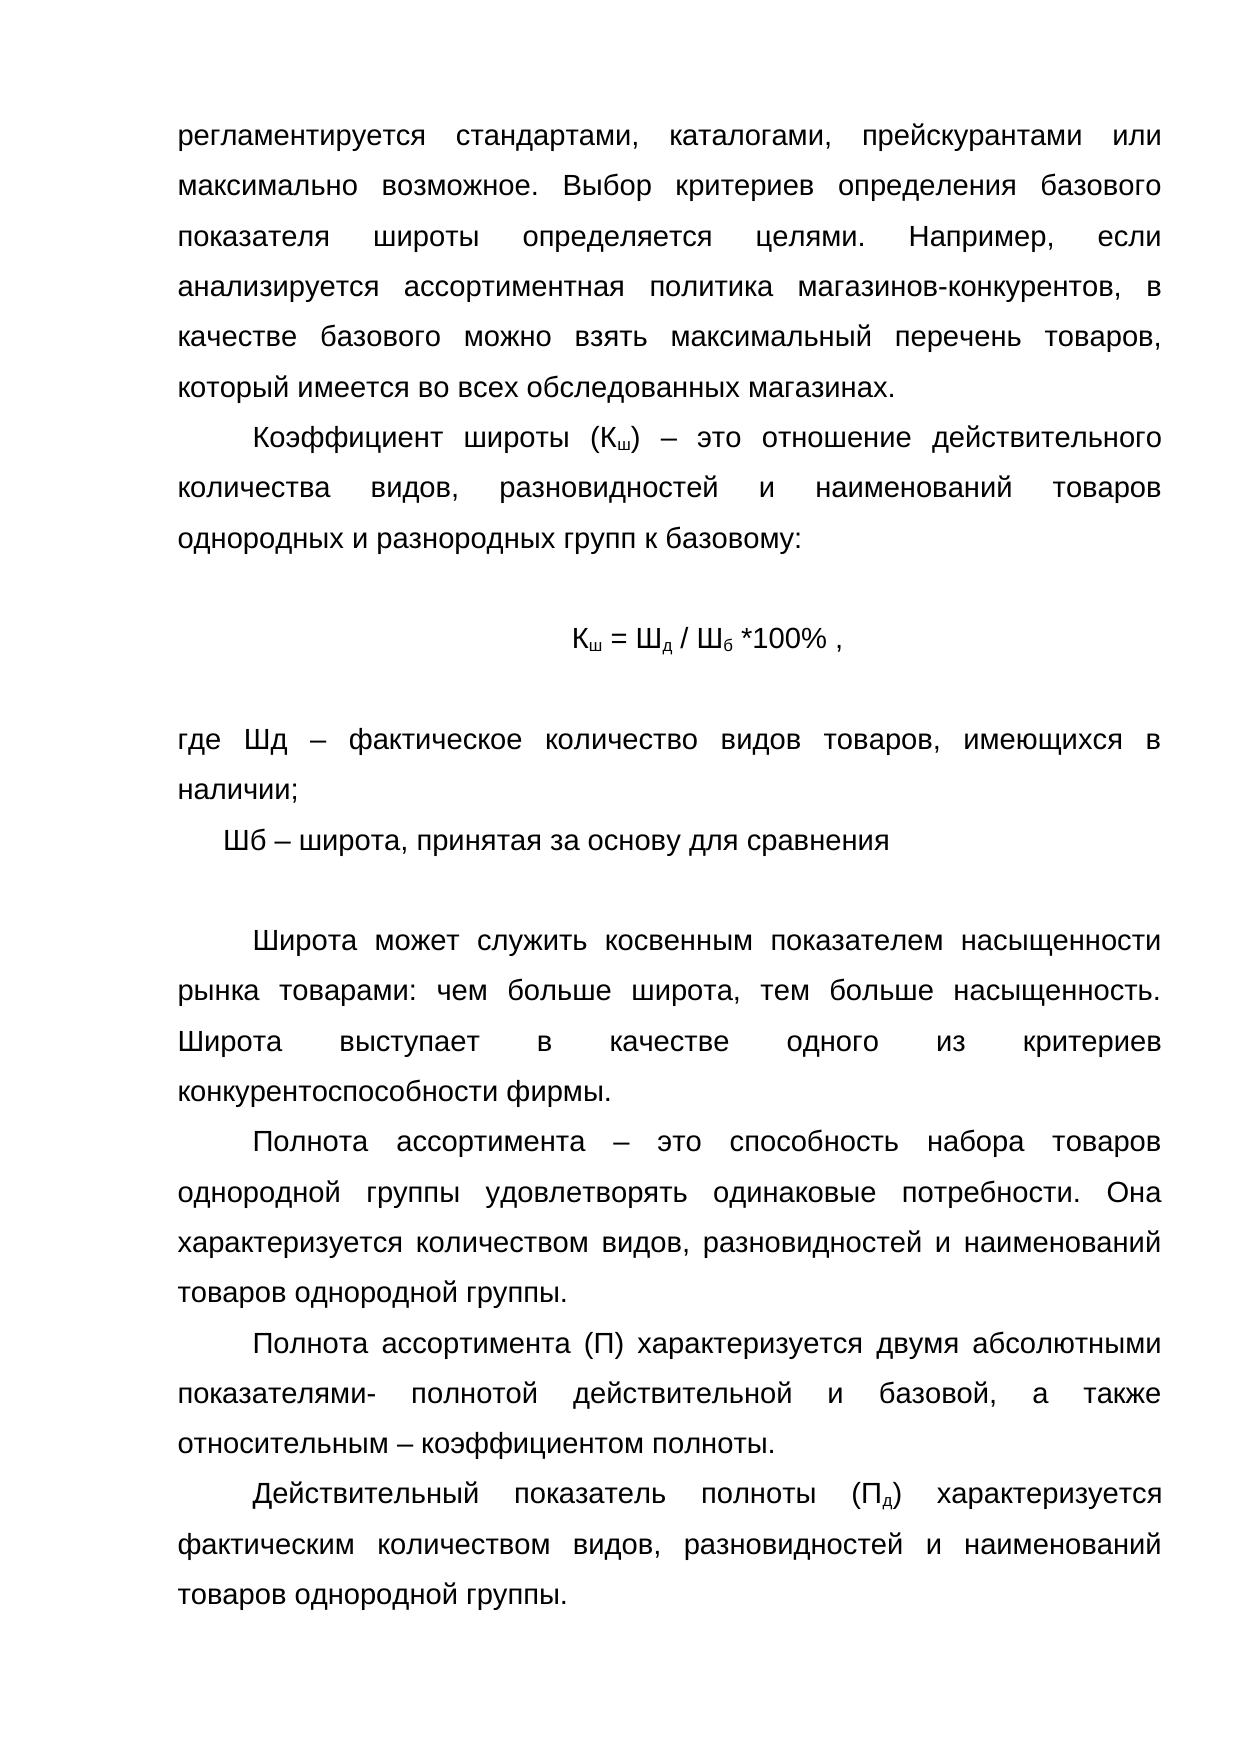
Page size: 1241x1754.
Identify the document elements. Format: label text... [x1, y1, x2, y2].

text Шб – широта, принятая за основу для сравнения [177, 822, 1162, 856]
text Коэффициент широты (Кш) – это отношение действительного количества видов, разновидностей и наименований товаров однородных и разнородных групп к базовому: [177, 420, 1162, 554]
text Полнота ассортимента – это способность набора товаров однородной группы удовлетворять одинаковые потребности. Она характеризуется количеством видов, разновидностей и наименований товаров однородной группы. [177, 1124, 1162, 1309]
text Действительный показатель полноты (Пд) характеризуется фактическим количеством видов, разновидностей и наименований товаров однородной группы. [177, 1477, 1162, 1611]
text Кш = Шд / Шб *100% , [177, 621, 1162, 655]
text Полнота ассортимента (П) характеризуется двумя абсолютными показателями- полнотой действительной и базовой, а также относительным – коэффициентом полноты. [177, 1326, 1162, 1460]
text Широта может служить косвенным показателем насыщенности рынка товарами: чем больше широта, тем больше насыщенность. Широта выступает в качестве одного из критериев конкурентоспособности фирмы. [177, 923, 1162, 1108]
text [177, 118, 1162, 403]
text где Шд – фактическое количество видов товаров, имеющихся в наличии; [177, 722, 1162, 806]
